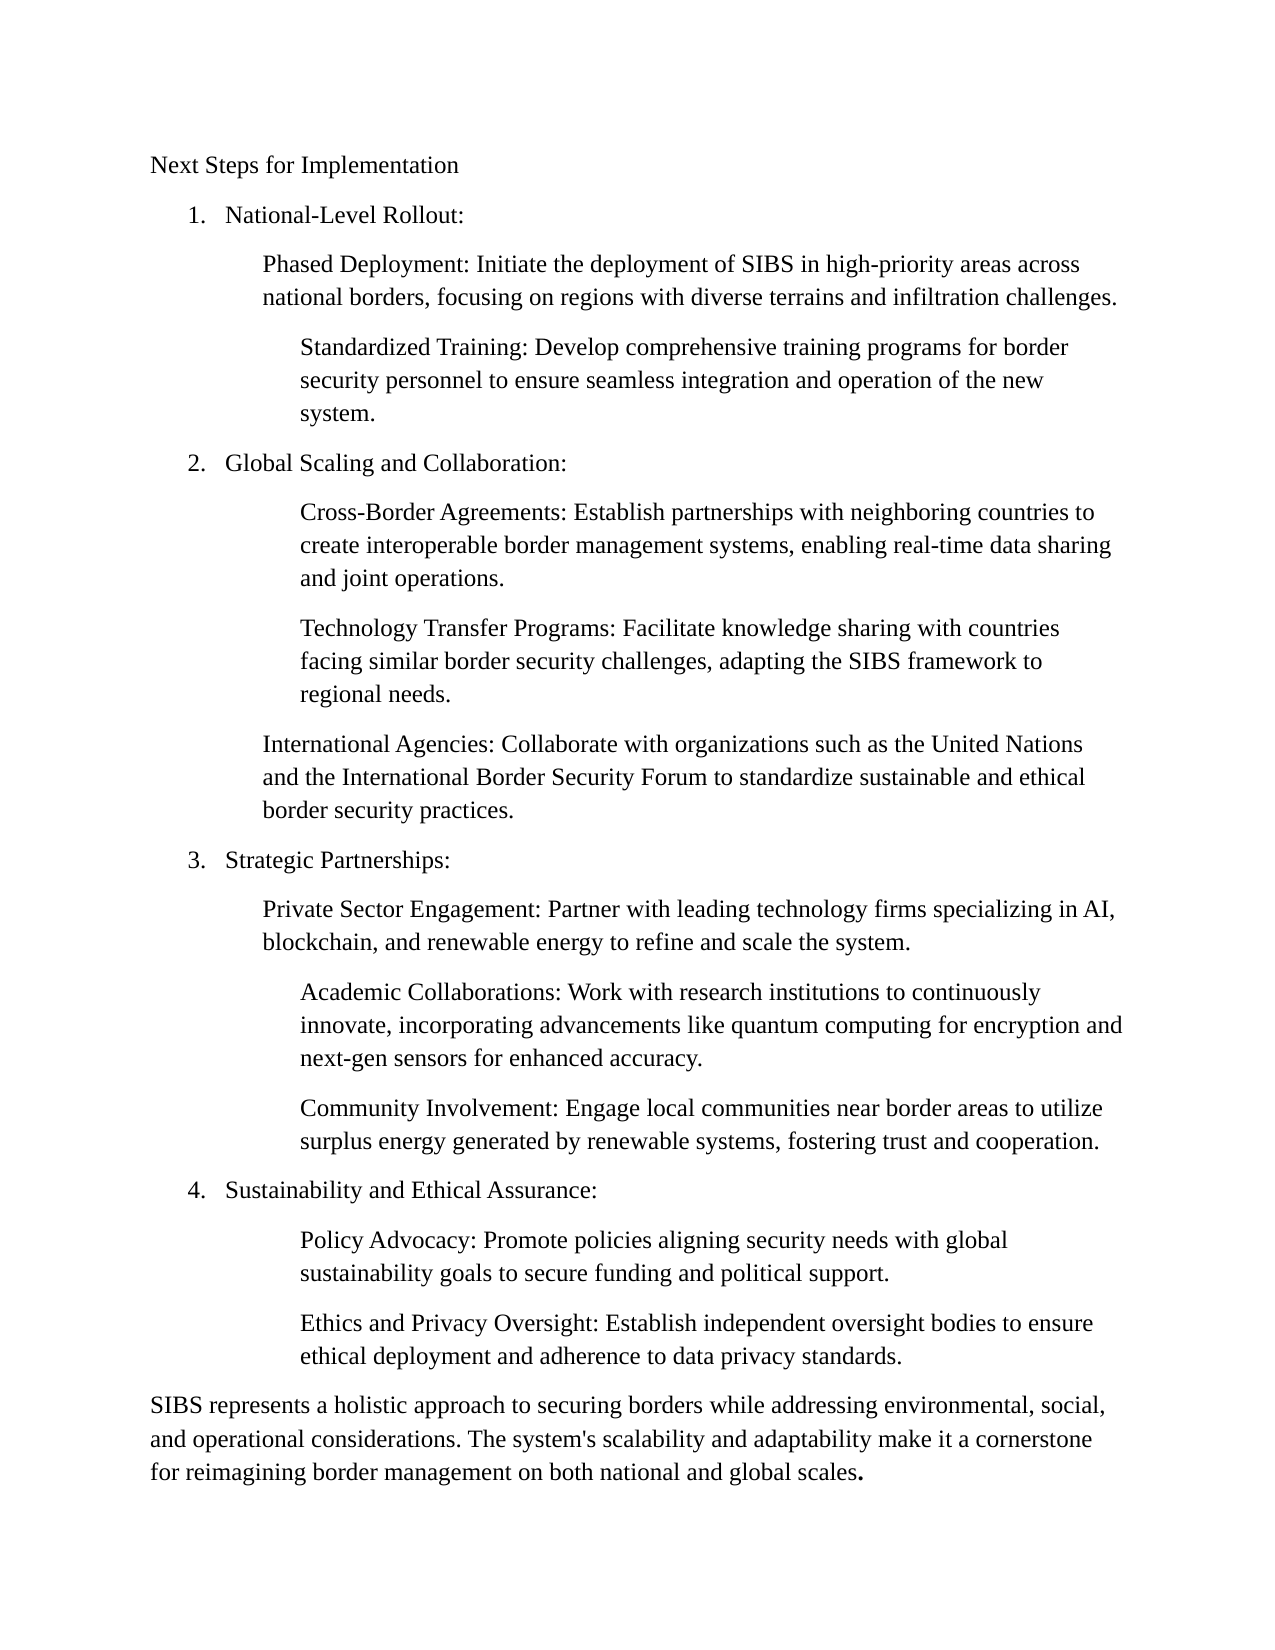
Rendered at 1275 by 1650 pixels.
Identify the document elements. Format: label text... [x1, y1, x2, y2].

list Global Scaling and Collaboration: [187, 448, 1125, 477]
text Academic Collaborations: Work with research institutions to continuously innovate, incorporating advancements like quantum computing for encryption and next-gen sensors for enhanced accuracy. [300, 977, 1125, 1072]
text SIBS represents a holistic approach to securing borders while addressing environmental, social, and operational considerations. The system's scalability and adaptability make it a cornerstone for reimagining border management on both national and global scales. [150, 1391, 1125, 1485]
text Policy Advocacy: Promote policies aligning security needs with global sustainability goals to secure funding and political support. [300, 1225, 1125, 1287]
list Strategic Partnerships: [187, 845, 1125, 873]
text International Agencies: Collaborate with organizations such as the United Nations and the International Border Security Forum to standardize sustainable and ethical border security practices. [262, 729, 1125, 824]
text Community Involvement: Engage local communities near border areas to utilize surplus energy generated by renewable systems, fostering trust and cooperation. [300, 1093, 1125, 1154]
list National-Level Rollout: [187, 200, 1125, 228]
text Standardized Training: Develop comprehensive training programs for border security personnel to ensure seamless integration and operation of the new system. [300, 332, 1125, 427]
text Private Sector Engagement: Partner with leading technology firms specializing in AI, blockchain, and renewable energy to refine and scale the system. [262, 894, 1125, 956]
text Ethics and Privacy Oversight: Establish independent oversight bodies to ensure ethical deployment and adherence to data privacy standards. [300, 1308, 1125, 1370]
text Technology Transfer Programs: Facilitate knowledge sharing with countries facing similar border security challenges, adapting the SIBS framework to regional needs. [300, 613, 1125, 708]
text Next Steps for Implementation [150, 150, 1125, 179]
text Phased Deployment: Initiate the deployment of SIBS in high-priority areas across national borders, focusing on regions with diverse terrains and infiltration challenges. [262, 249, 1125, 311]
list Sustainability and Ethical Assurance: [187, 1176, 1125, 1204]
text Cross-Border Agreements: Establish partnerships with neighboring countries to create interoperable border management systems, enabling real-time data sharing and joint operations. [300, 497, 1125, 592]
